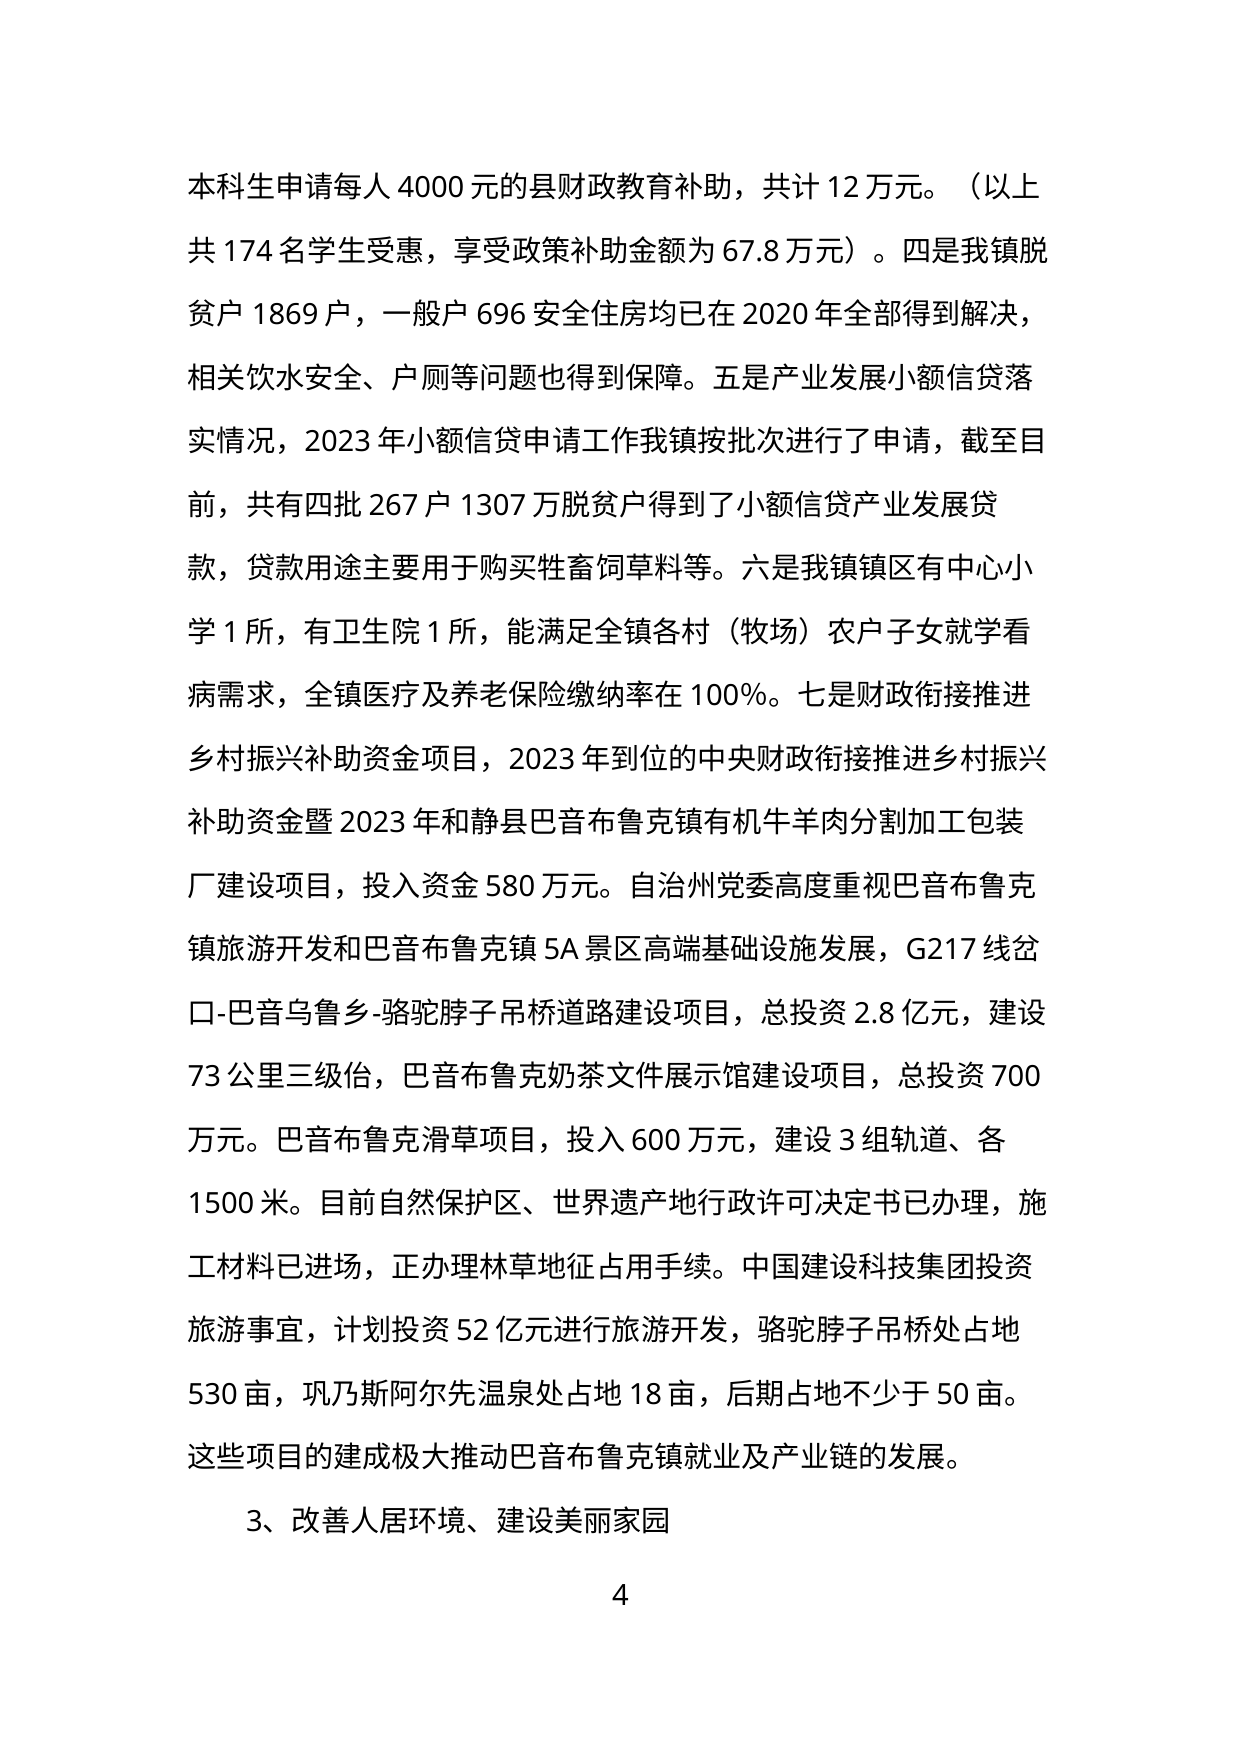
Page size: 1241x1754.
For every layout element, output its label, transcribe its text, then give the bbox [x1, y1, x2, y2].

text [187, 163, 1053, 1476]
text 3、改善人居环境、建设美丽家园 [187, 1497, 1053, 1540]
